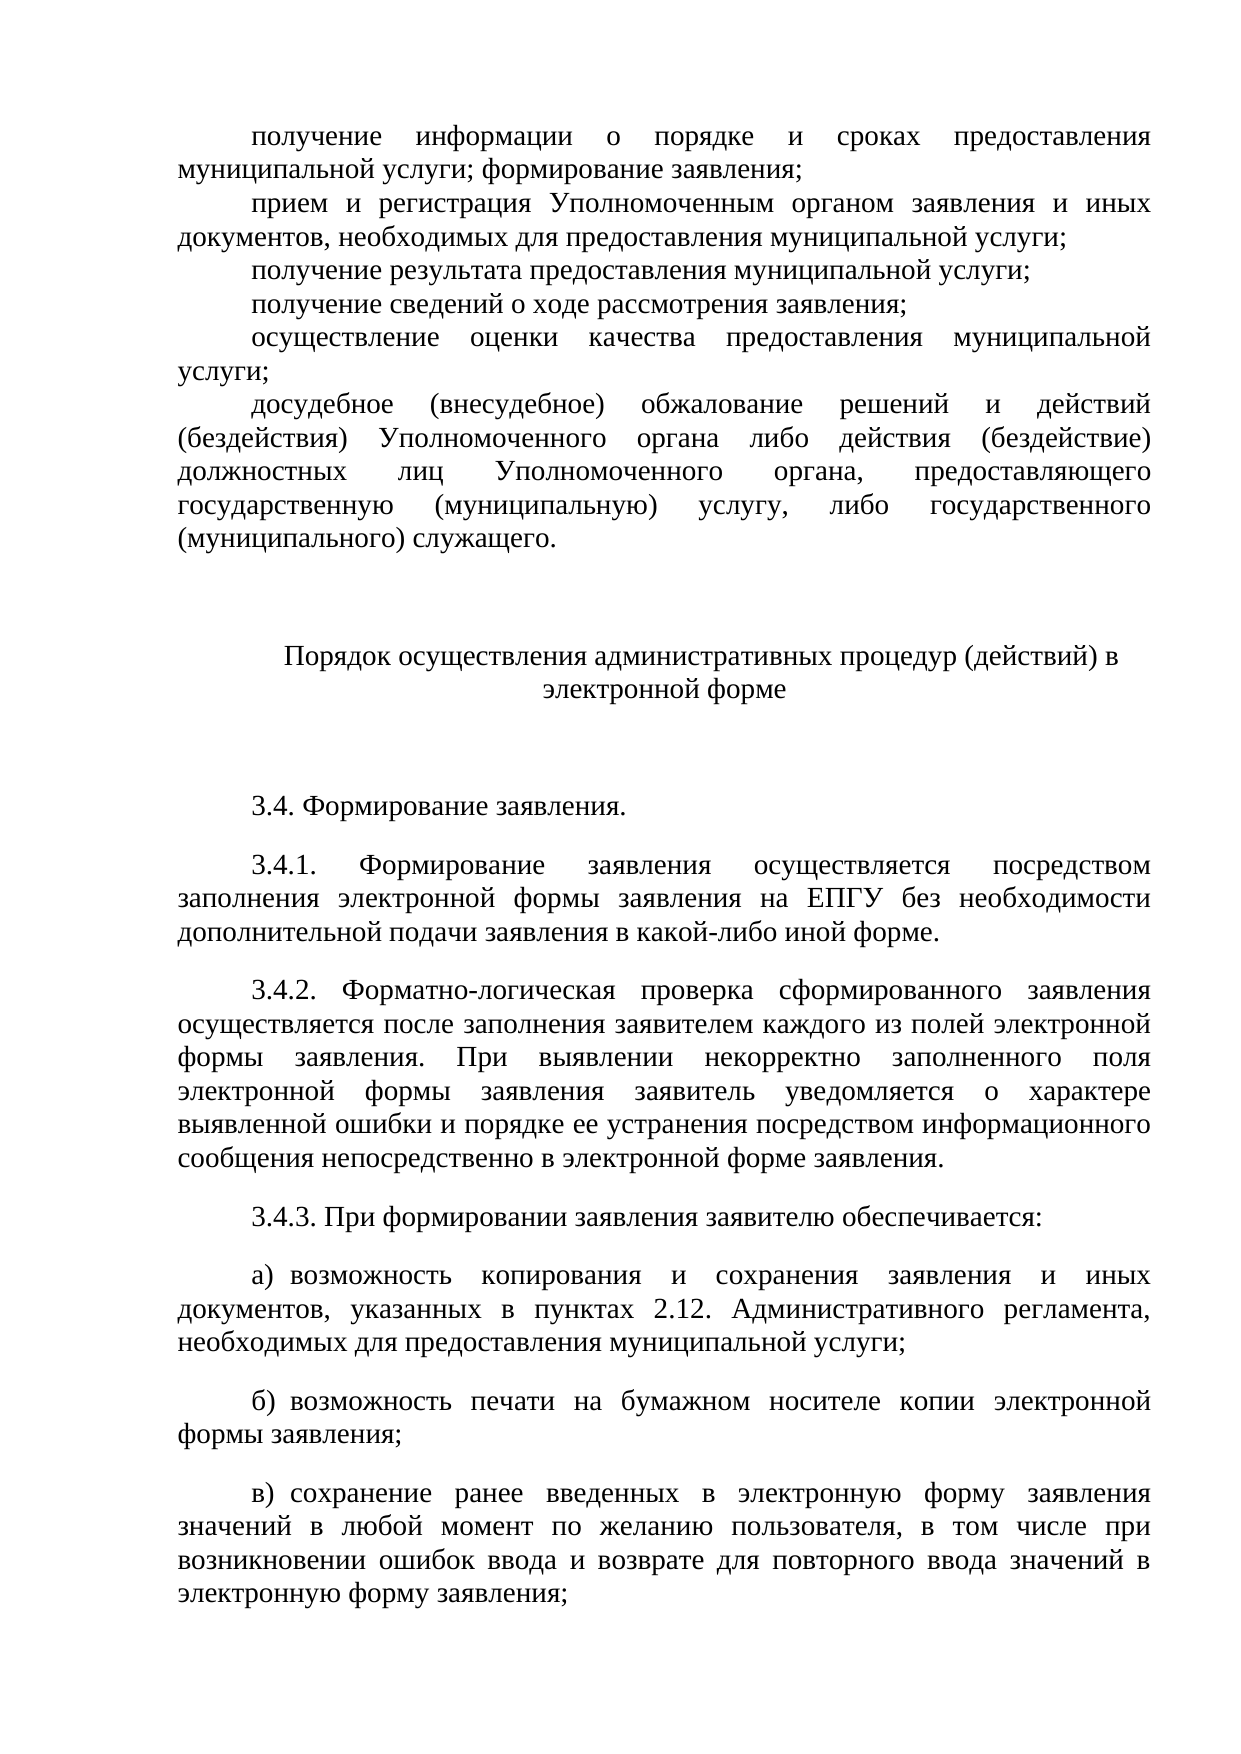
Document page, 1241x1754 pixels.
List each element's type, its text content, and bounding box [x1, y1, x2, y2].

text в) сохранение ранее введенных в электронную форму заявления значений в любой момент по желанию пользователя, в том числе при возникновении ошибок ввода и возврате для повторного ввода значений в электронную форму заявления; [177, 1475, 1152, 1609]
text а) возможность копирования и сохранения заявления и иных документов, указанных в пунктах 2.12. Административного регламента, необходимых для предоставления муниципальной услуги; [177, 1257, 1152, 1358]
text 3.4.3. При формировании заявления заявителю обеспечивается: [177, 1199, 1152, 1232]
text получение результата предоставления муниципальной услуги; [177, 252, 1152, 286]
text получение сведений о ходе рассмотрения заявления; [177, 286, 1152, 319]
text получение информации о порядке и сроках предоставления муниципальной услуги; формирование заявления; [177, 118, 1152, 185]
text прием и регистрация Уполномоченным органом заявления и иных документов, необходимых для предоставления муниципальной услуги; [177, 185, 1152, 252]
text 3.4. Формирование заявления. [177, 788, 1152, 822]
text 3.4.1. Формирование заявления осуществляется посредством заполнения электронной формы заявления на ЕПГУ без необходимости дополнительной подачи заявления в какой-либо иной форме. [177, 847, 1152, 947]
text б) возможность печати на бумажном носителе копии электронной формы заявления; [177, 1383, 1152, 1450]
text осуществление оценки качества предоставления муниципальной услуги; [177, 319, 1152, 386]
text досудебное (внесудебное) обжалование решений и действий (бездействия) Уполномоченного органа либо действия (бездействие) должностных лиц Уполномоченного органа, предоставляющего государственную (муниципальную) услугу, либо государственного (муниципального) служащего. [177, 386, 1152, 554]
text Порядок осуществления административных процедур (действий) в электронной форме [177, 638, 1152, 705]
text 3.4.2. Форматно-логическая проверка сформированного заявления осуществляется после заполнения заявителем каждого из полей электронной формы заявления. При выявлении некорректно заполненного поля электронной формы заявления заявитель уведомляется о характере выявленной ошибки и порядке ее устранения посредством информационного сообщения непосредственно в электронной форме заявления. [177, 972, 1152, 1174]
